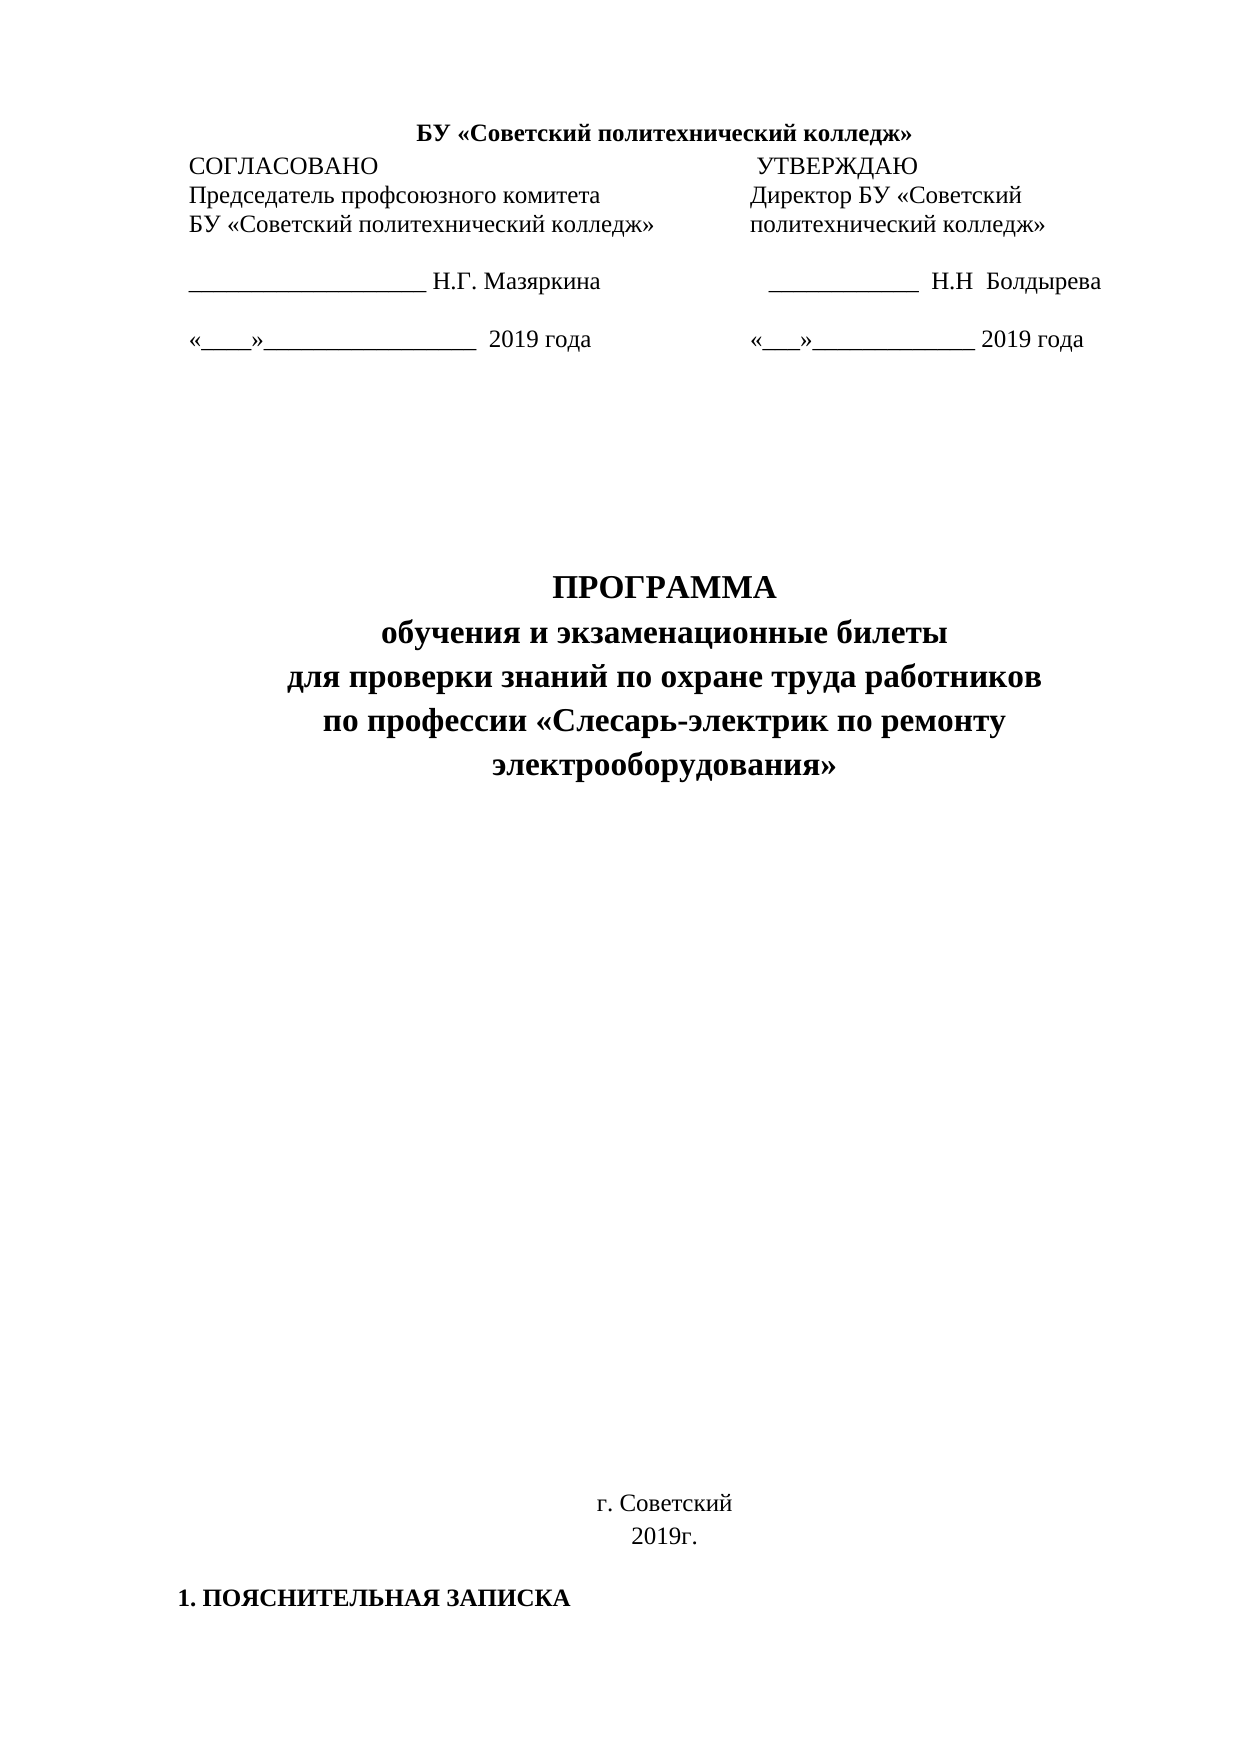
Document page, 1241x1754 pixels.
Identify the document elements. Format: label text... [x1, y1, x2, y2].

text ПРОГРАММА [177, 568, 1152, 606]
text 1. ПОЯСНИТЕЛЬНАЯ ЗАПИСКА [177, 1583, 1152, 1612]
table_header УТВЕРЖДАЮ Директор БУ «Советский политехнический колледж» ____________ Н.Н Болдырева «___»_____________ 2019 года [695, 151, 1174, 352]
text обучения и экзаменационные билеты [177, 612, 1152, 650]
text г. Советский [177, 1488, 1152, 1517]
table_header СОГЛАСОВАНО Председатель профсоюзного комитета БУ «Советский политехнический колледж» ___________________ Н.Г. Мазяркина «____»_________________ 2019 года [177, 151, 695, 352]
text 2019г. [177, 1521, 1152, 1550]
text по профессии «Слесарь-электрик по ремонту электрооборудования» [177, 700, 1152, 782]
text для проверки знаний по охране труда работников [177, 656, 1152, 694]
text БУ «Советский политехнический колледж» [177, 118, 1152, 147]
